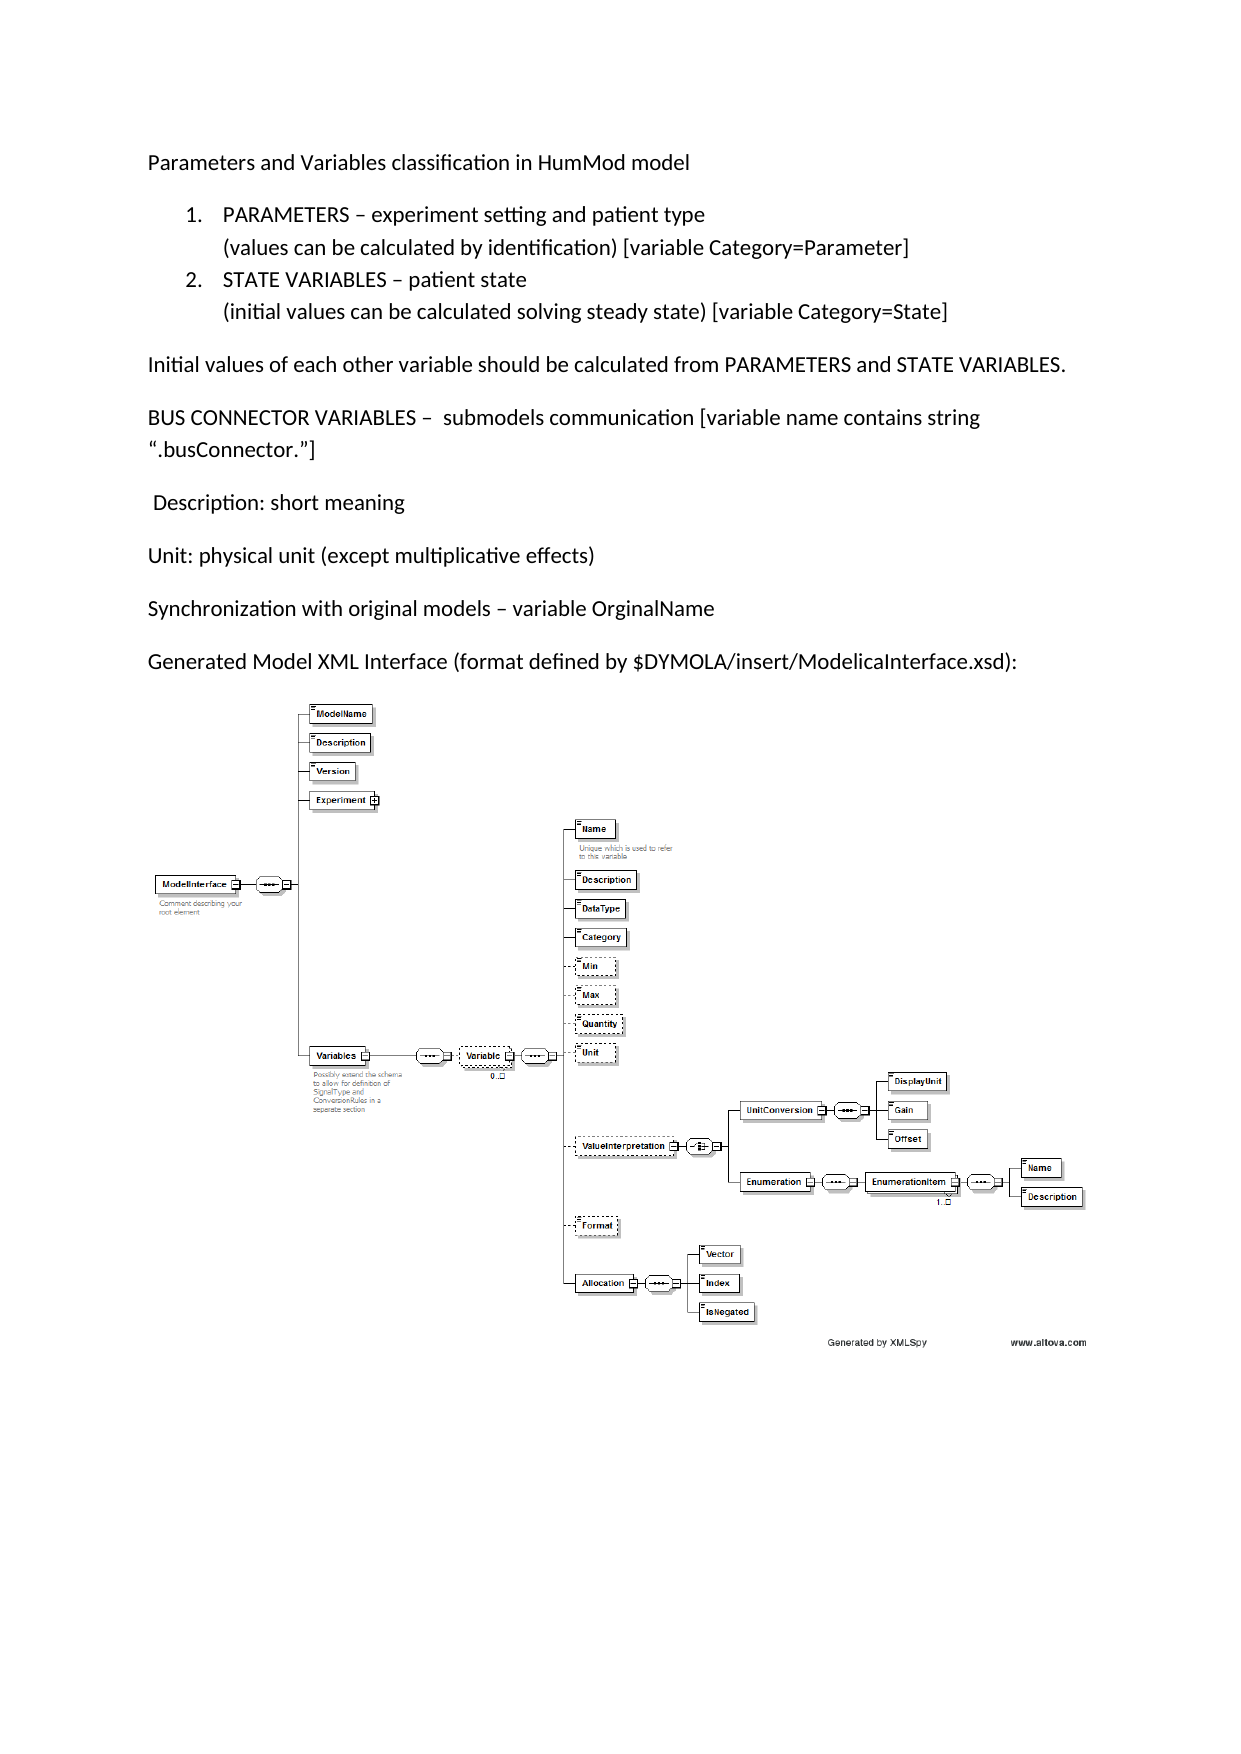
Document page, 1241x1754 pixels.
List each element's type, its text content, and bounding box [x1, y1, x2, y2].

text Synchronization with original models – variable OrginalName [148, 594, 1093, 622]
text Initial values of each other variable should be calculated from PARAMETERS and STATE VARIABLES. [148, 350, 1093, 378]
text Description: short meaning [148, 488, 1093, 516]
picture [147, 700, 1093, 1348]
list STATE VARIABLES – patient state [185, 265, 1093, 293]
list (values can be calculated by identification) [variable Category=Parameter] [223, 233, 1093, 261]
list PARAMETERS – experiment setting and patient type [185, 201, 1093, 229]
text Unit: physical unit (except multiplicative effects) [148, 541, 1093, 569]
list (initial values can be calculated solving steady state) [variable Category=State] [223, 297, 1093, 325]
text BUS CONNECTOR VARIABLES – submodels communication [variable name contains string “.busConnector.”] [148, 403, 1093, 463]
text Generated Model XML Interface (format defined by $DYMOLA/insert/ModelicaInterface.xsd): [148, 647, 1093, 676]
text Parameters and Variables classification in HumMod model [148, 148, 1093, 176]
